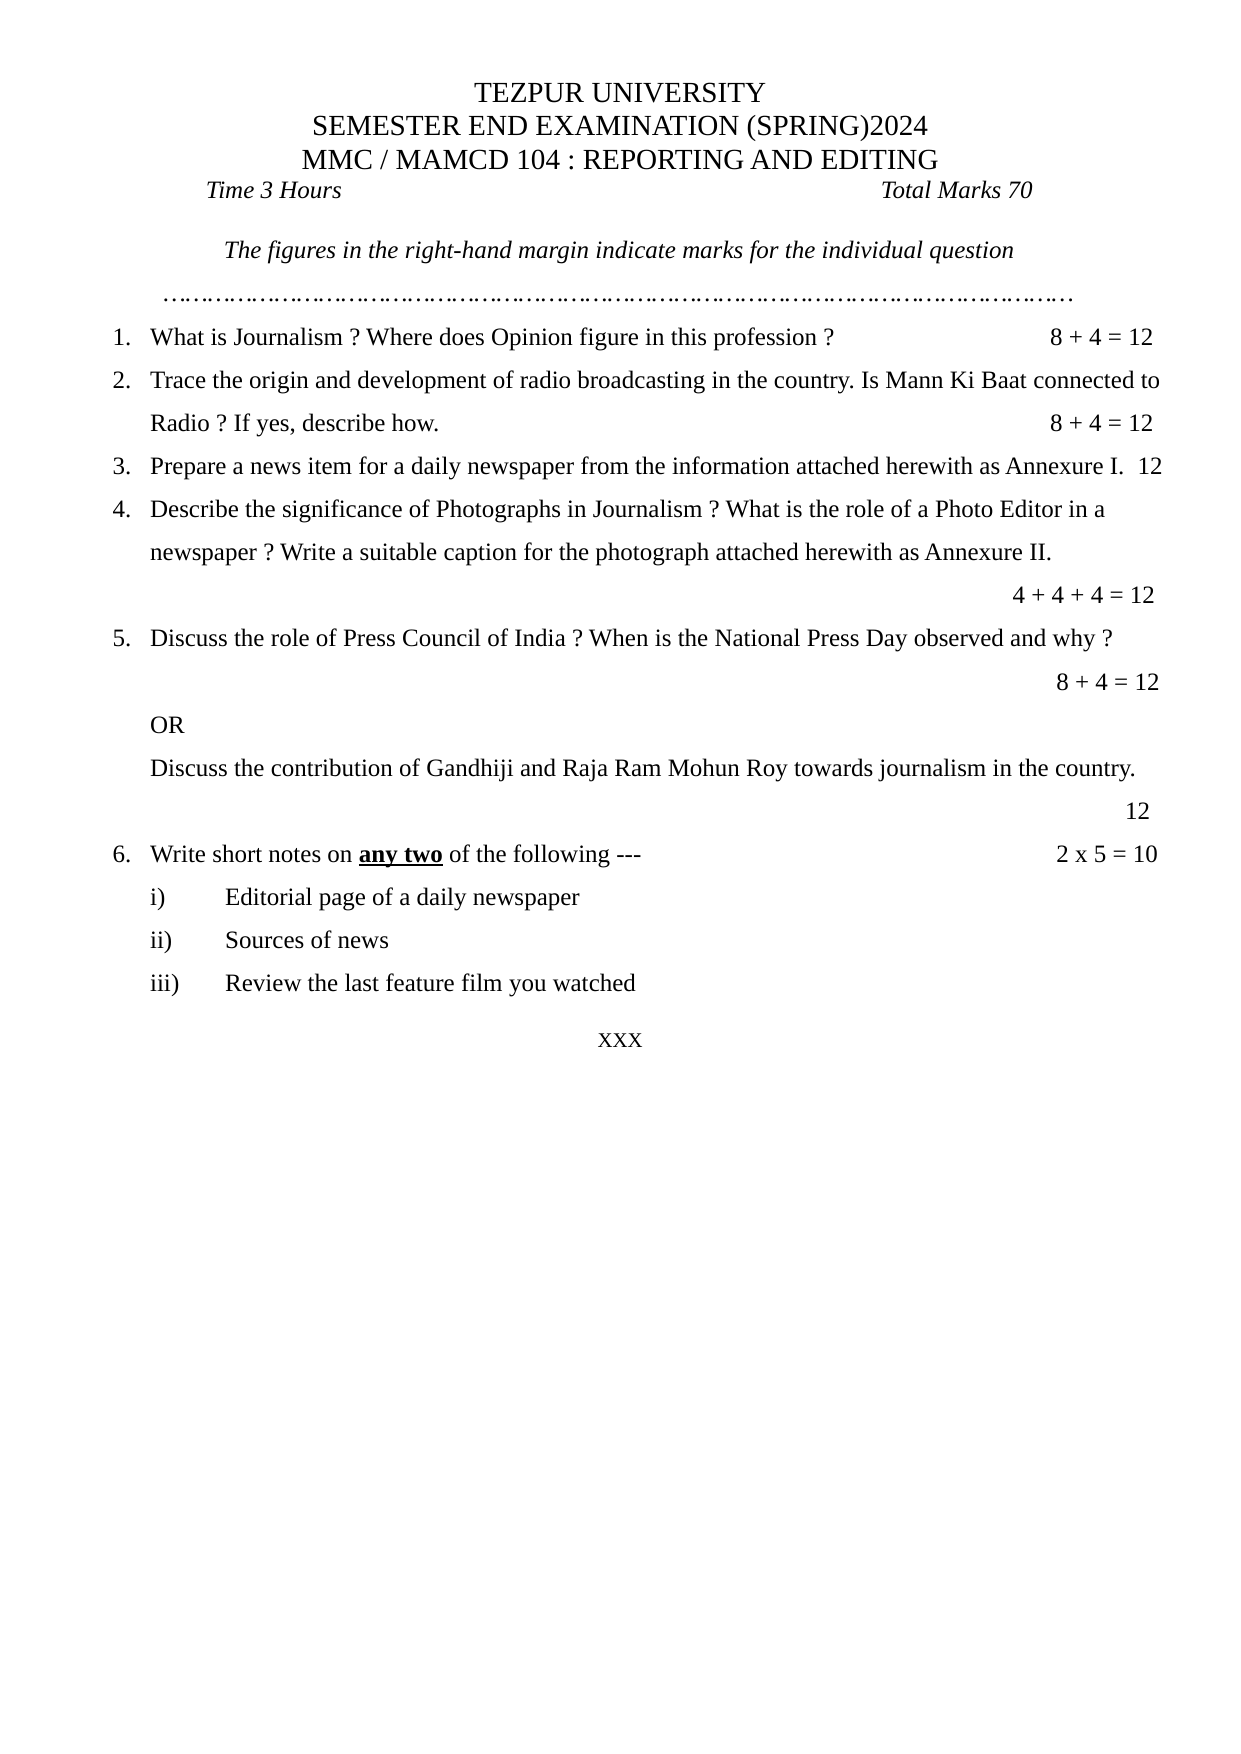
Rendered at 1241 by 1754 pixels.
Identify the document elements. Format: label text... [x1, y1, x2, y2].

text …………………………………………………………………………………………………………… [75, 278, 1165, 307]
list Trace the origin and development of radio broadcasting in the country. Is Mann Ki Baat connected to Radio ? If yes, describe how. 8 + 4 = 12 [112, 365, 1165, 437]
list What is Journalism ? Where does Opinion figure in this profession ? 8 + 4 = 12 [112, 322, 1165, 350]
list Describe the significance of Photographs in Journalism ? What is the role of a Photo Editor in a newspaper ? Write a suitable caption for the photograph attached herewith as Annexure II. 4 + 4 + 4 = 12 [112, 494, 1165, 609]
list Prepare a news item for a daily newspaper from the information attached herewith as Annexure I. 12 [112, 451, 1165, 480]
text The figures in the right-hand margin indicate marks for the individual question [75, 235, 1165, 264]
list OR [150, 710, 1165, 738]
text TEZPUR UNIVERSITY [75, 75, 1165, 108]
list Discuss the role of Press Council of India ? When is the National Press Day observed and why ? 8 + 4 = 12 [112, 623, 1165, 695]
text XXX [75, 1028, 1165, 1052]
list Editorial page of a daily newspaper [150, 882, 1165, 911]
list Write short notes on any two of the following --- 2 x 5 = 10 [112, 839, 1165, 868]
list Discuss the contribution of Gandhiji and Raja Ram Mohun Roy towards journalism in the country. 12 [150, 753, 1165, 825]
text Time 3 Hours Total Marks 70 [75, 176, 1165, 204]
text MMC / MAMCD 104 : REPORTING AND EDITING [75, 142, 1165, 176]
list Review the last feature film you watched [150, 968, 1165, 997]
text SEMESTER END EXAMINATION (SPRING)2024 [75, 108, 1165, 142]
list Sources of news [150, 925, 1165, 954]
